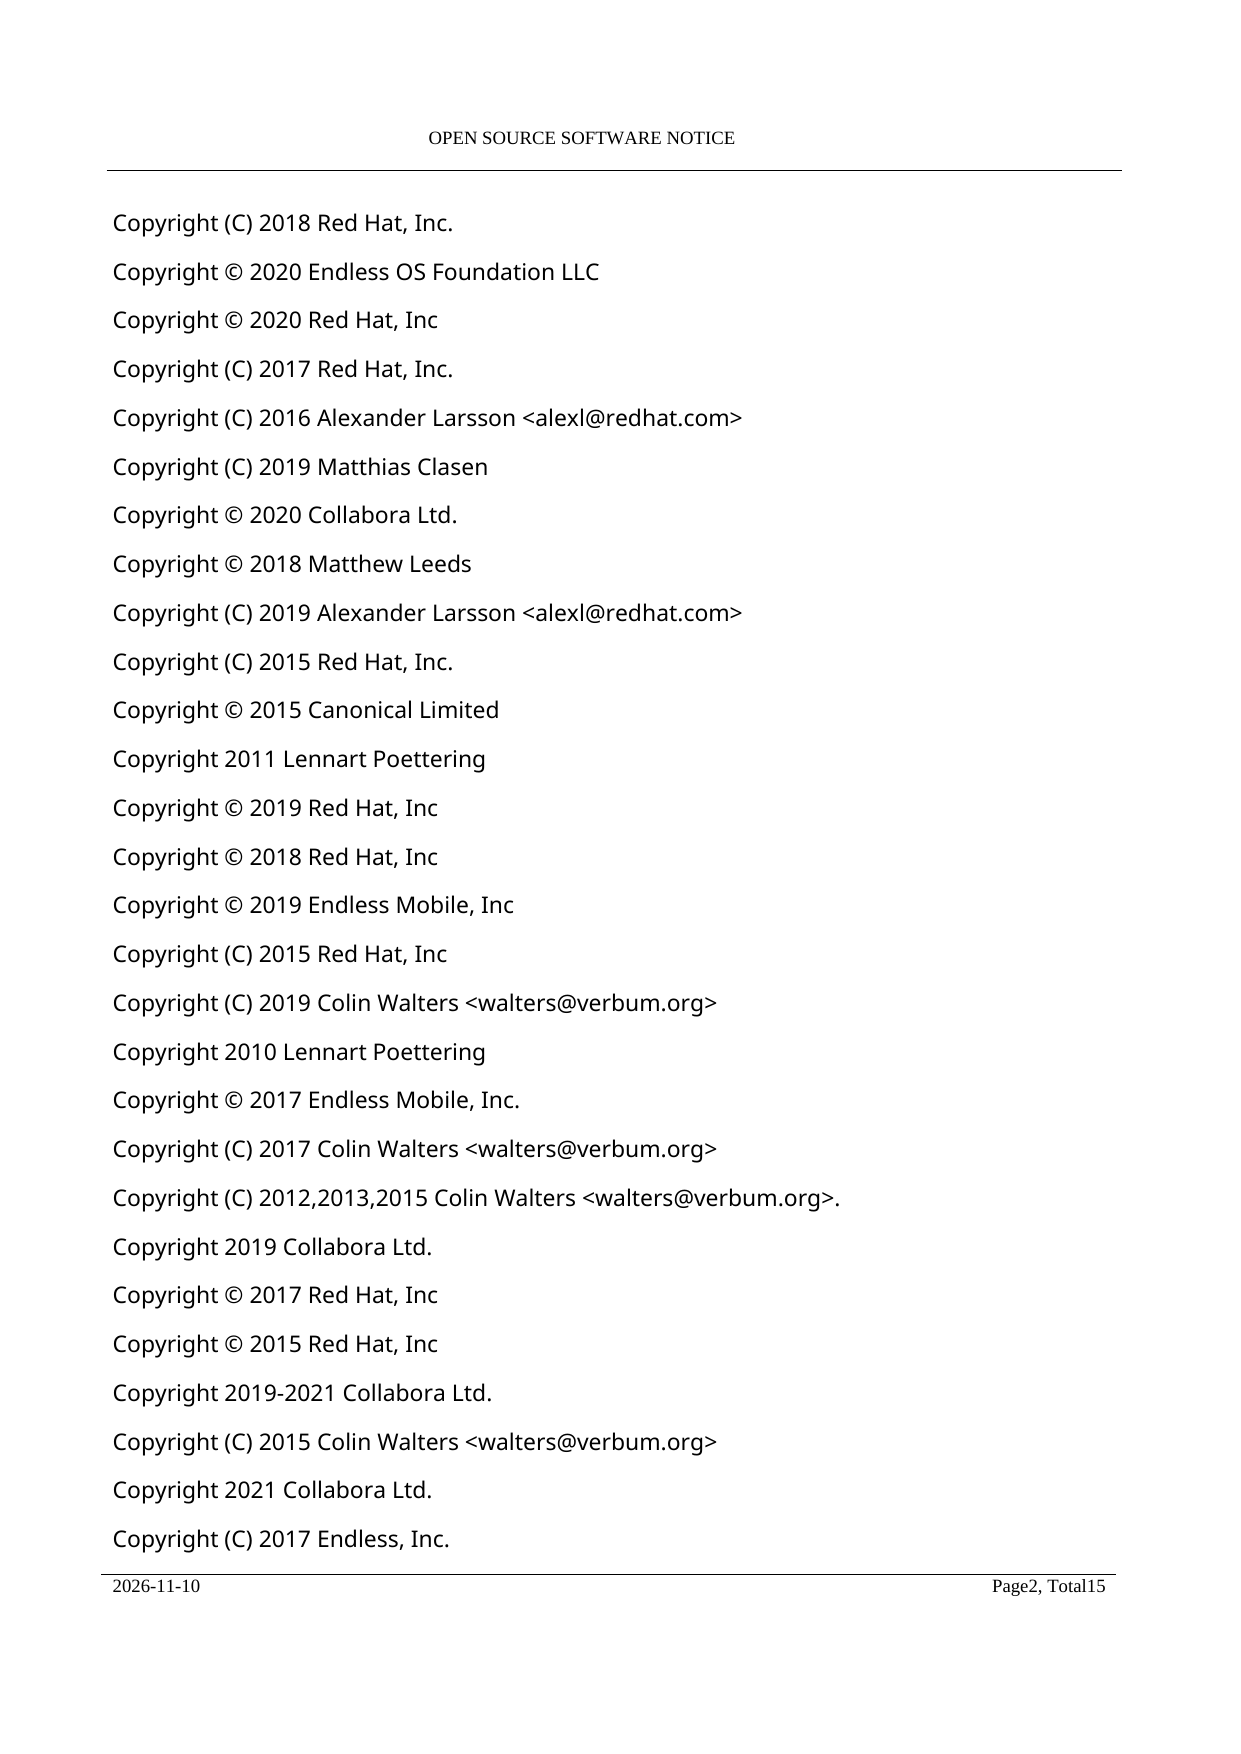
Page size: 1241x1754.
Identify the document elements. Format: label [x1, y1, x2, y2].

text [112, 206, 1128, 1555]
